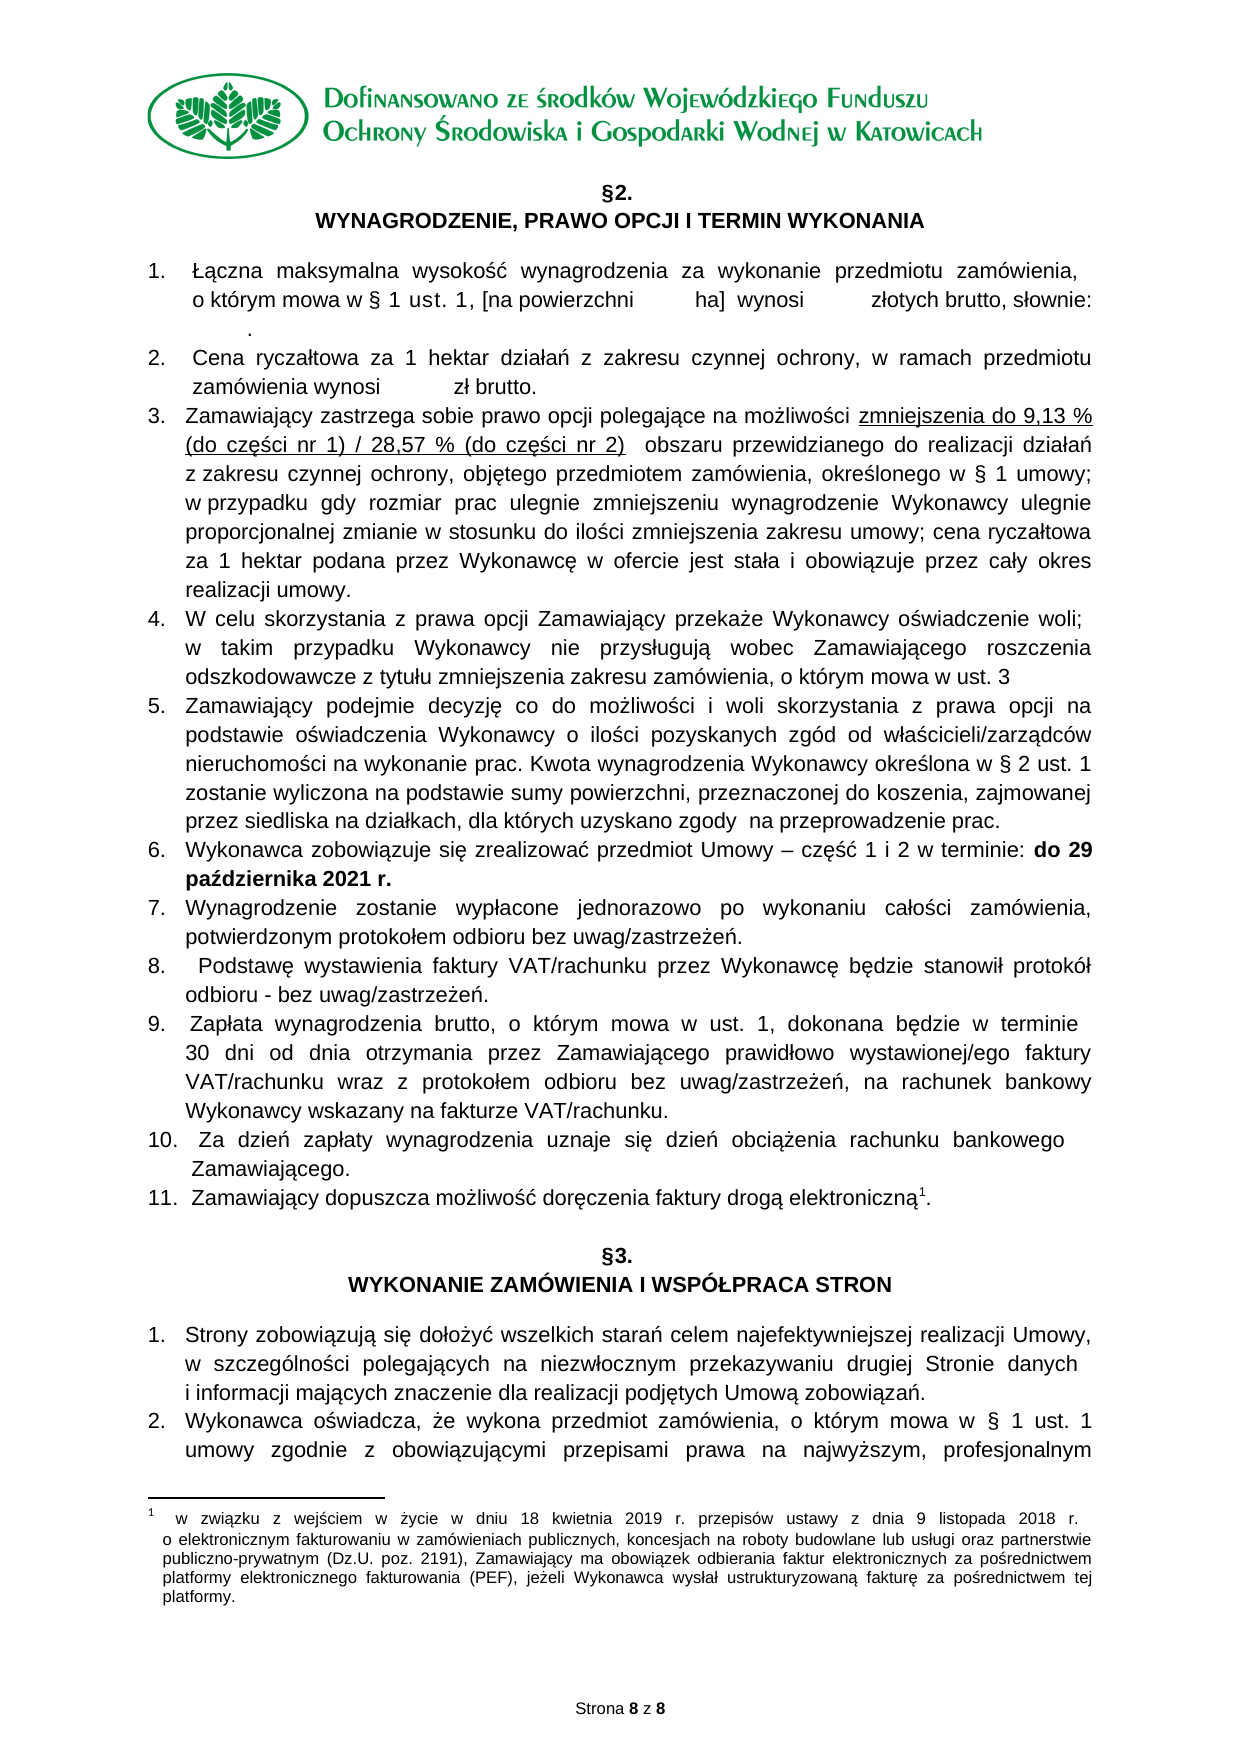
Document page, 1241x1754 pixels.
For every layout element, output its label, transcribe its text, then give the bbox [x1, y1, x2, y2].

text §3. WYKONANIE ZAMÓWIENIA I WSPÓŁPRACA STRON [148, 1243, 1093, 1297]
list Strony zobowiązują się dołożyć wszelkich starań celem najefektywniejszej realizacji Umowy, w szczególności polegających na niezwłocznym przekazywaniu drugiej Stronie danych i informacji mających znaczenie dla realizacji podjętych Umową zobowiązań. [148, 1322, 1093, 1405]
list Za dzień zapłaty wynagrodzenia uznaje się dzień obciążenia rachunku bankowego Zamawiającego. [148, 1127, 1093, 1181]
list Wynagrodzenie zostanie wypłacone jednorazowo po wykonaniu całości zamówienia, potwierdzonym protokołem odbioru bez uwag/zastrzeżeń. [148, 895, 1093, 949]
list Zamawiający podejmie decyzję co do możliwości i woli skorzystania z prawa opcji na podstawie oświadczenia Wykonawcy o ilości pozyskanych zgód od właścicieli/zarządców nieruchomości na wykonanie prac. Kwota wynagrodzenia Wykonawcy określona w § 2 ust. 1 zostanie wyliczona na podstawie sumy powierzchni, przeznaczonej do koszenia, zajmowanej przez siedliska na działkach, dla których uzyskano zgody na przeprowadzenie prac. [148, 693, 1093, 834]
list Zamawiający dopuszcza możliwość doręczenia faktury drogą elektroniczną. [148, 1185, 1093, 1210]
picture [147, 73, 982, 159]
list Zapłata wynagrodzenia brutto, o którym mowa w ust. 1, dokonana będzie w terminie 30 dni od dnia otrzymania przez Zamawiającego prawidłowo wystawionej/ego faktury VAT/rachunku wraz z protokołem odbioru bez uwag/zastrzeżeń, na rachunek bankowy Wykonawcy wskazany na fakturze VAT/rachunku. [148, 1011, 1093, 1123]
list Łączna maksymalna wysokość wynagrodzenia za wykonanie przedmiotu zamówienia, o którym mowa w § 1 ust. 1, [na powierzchni ha] wynosi złotych brutto, słownie: . [148, 258, 1093, 341]
text §2. WYNAGRODZENIE, PRAWO OPCJI I TERMIN WYKONANIA [148, 179, 1093, 234]
list W celu skorzystania z prawa opcji Zamawiający przekaże Wykonawcy oświadczenie woli; w takim przypadku Wykonawcy nie przysługują wobec Zamawiającego roszczenia odszkodowawcze z tytułu zmniejszenia zakresu zamówienia, o którym mowa w ust. 3 [148, 606, 1093, 689]
list Cena ryczałtowa za 1 hektar działań z zakresu czynnej ochrony, w ramach przedmiotu zamówienia wynosi zł brutto. [148, 345, 1093, 399]
list Podstawę wystawienia faktury VAT/rachunku przez Wykonawcę będzie stanowił protokół odbioru - bez uwag/zastrzeżeń. [148, 953, 1093, 1007]
list Zamawiający zastrzega sobie prawo opcji polegające na możliwości zmniejszenia do 9,13 % (do części nr 1) / 28,57 % (do części nr 2) obszaru przewidzianego do realizacji działań z zakresu czynnej ochrony, objętego przedmiotem zamówienia, określonego w § 1 umowy; w przypadku gdy rozmiar prac ulegnie zmniejszeniu wynagrodzenie Wykonawcy ulegnie proporcjonalnej zmianie w stosunku do ilości zmniejszenia zakresu umowy; cena ryczałtowa za 1 hektar podana przez Wykonawcę w ofercie jest stała i obowiązuje przez cały okres realizacji umowy. [148, 403, 1093, 602]
list Wykonawca zobowiązuje się zrealizować przedmiot Umowy – część 1 i 2 w terminie: do 29 października 2021 r. [148, 837, 1093, 892]
